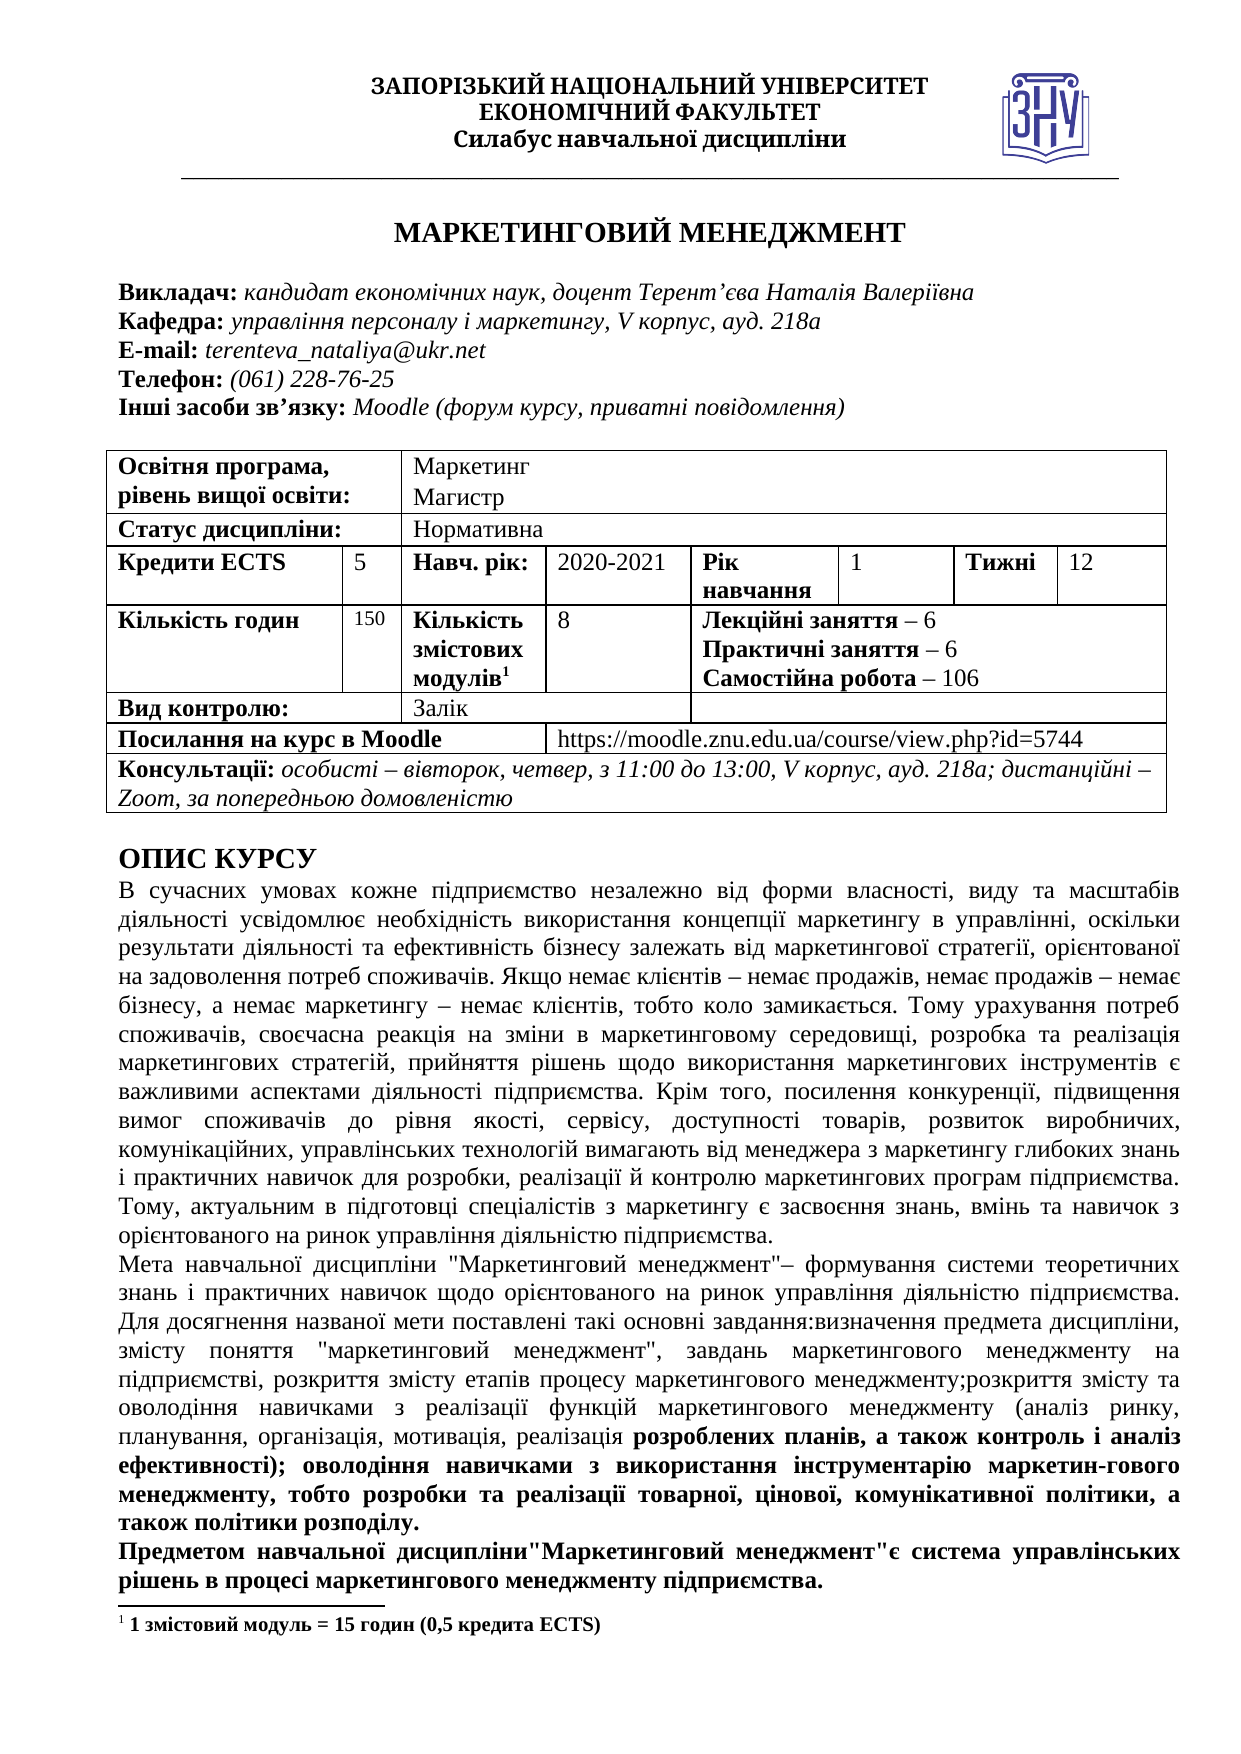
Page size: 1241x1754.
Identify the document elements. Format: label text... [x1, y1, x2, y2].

table_cell Кількість змістових модулів [402, 606, 545, 692]
text В сучасних умовах кожне підприємство незалежно від форми власності, виду та масштабів діяльності усвідомлює необхідність використання концепції маркетингу в управлінні, оскільки результати діяльності та ефективність бізнесу залежать від маркетингової стратегії, орієнтованої на задоволення потреб споживачів. Якщо немає клієнтів – немає продажів, немає продажів – немає бізнесу, а немає маркетингу – немає клієнтів, тобто коло замикається. Тому урахування потреб споживачів, своєчасна реакція на зміни в маркетинговому середовищі, розробка та реалізація маркетингових стратегій, прийняття рішень щодо використання маркетингових інструментів є важливими аспектами діяльності підприємства. Крім того, посилення конкуренції, підвищення вимог споживачів до рівня якості, сервісу, доступності товарів, розвиток виробничих, комунікаційних, управлінських технологій вимагають від менеджера з маркетингу глибоких знань і практичних навичок для розробки, реалізації й контролю маркетингових програм підприємства. Тому, актуальним в підготовці спеціалістів з маркетингу є засвоєння знань, вмінь та навичок з орієнтованого на ринок управління діяльністю підприємства. [118, 875, 1181, 1249]
text Предметом навчальної дисципліни"Маркетинговий менеджмент"є система управлінських рішень в процесі маркетингового менеджменту підприємства. [118, 1536, 1181, 1594]
table_cell Кількість годин [107, 606, 342, 692]
table_cell https://moodle.znu.edu.ua/course/view.php?id=5744 [547, 724, 1166, 752]
table_cell Кредити ECTS [107, 547, 342, 604]
table_cell Залік [402, 693, 690, 722]
table_header Освітня програма, рівень вищої освіти: [107, 451, 401, 513]
table_cell Рік навчання [692, 547, 838, 604]
table_cell Вид контролю: [107, 693, 401, 722]
text Телефон: (061) 228-76-25 [118, 364, 1181, 392]
table_cell Навч. рік: [402, 547, 545, 604]
text Інші засоби зв’язку: Moodle (форум курсу, приватні повідомлення) [118, 392, 1181, 421]
table_cell Нормативна [402, 514, 1166, 545]
text Викладач: кандидат економічних наук, доцент Терент’єва Наталія Валеріївна [118, 277, 1181, 306]
table_cell 150 [343, 606, 401, 692]
text МАРКЕТИНГОВИЙ МЕНЕДЖМЕНТ [118, 215, 1181, 249]
table_cell 2020-2021 [547, 547, 690, 604]
table_cell Посилання на курс в Moodle [107, 724, 545, 752]
table_cell 12 [1058, 547, 1166, 604]
table_cell Консультації: особисті – вівторок, четвер, з 11:00 до 13:00, V корпус, ауд. 218а; дистанційні – Zoom, за попередньою домовленістю [107, 754, 1166, 812]
table_cell Лекційні заняття – 6 Практичні заняття – 6 Самостійна робота – 106 [692, 606, 1166, 692]
table_cell [692, 693, 1166, 722]
table_cell 1 [839, 547, 953, 604]
text ОПИС КУРСУ [118, 841, 1181, 875]
picture [1002, 73, 1090, 164]
text E-mail: terenteva_nataliya@ukr.net [118, 335, 1181, 364]
text Мета навчальної дисципліни "Маркетинговий менеджмент"– формування системи теоретичних знань і практичних навичок щодо орієнтованого на ринок управління діяльністю підприємства. Для досягнення названої мети поставлені такі основні завдання:визначення предмета дисципліни, змісту поняття "маркетинговий менеджмент", завдань маркетингового менеджменту на підприємстві, розкриття змісту етапів процесу маркетингового менеджменту;розкриття змісту та оволодіння навичками з реалізації функцій маркетингового менеджменту (аналіз ринку, планування, організація, мотивація, реалізація розроблених планів, а також контроль і аналіз ефективності); оволодіння навичками з використання інструментарію маркетин-гового менеджменту, тобто розробки та реалізації товарної, цінової, комунікативної політики, а також політики розподілу. [118, 1249, 1181, 1536]
table_cell Статус дисципліни: [107, 514, 401, 545]
table_cell 8 [547, 606, 690, 692]
table_cell 5 [343, 547, 401, 604]
table_header Маркетинг Магистр [402, 451, 1166, 513]
text Кафедра: управління персоналу і маркетингу, V корпус, ауд. 218а [118, 306, 1181, 335]
table_cell Тижні [955, 547, 1057, 604]
